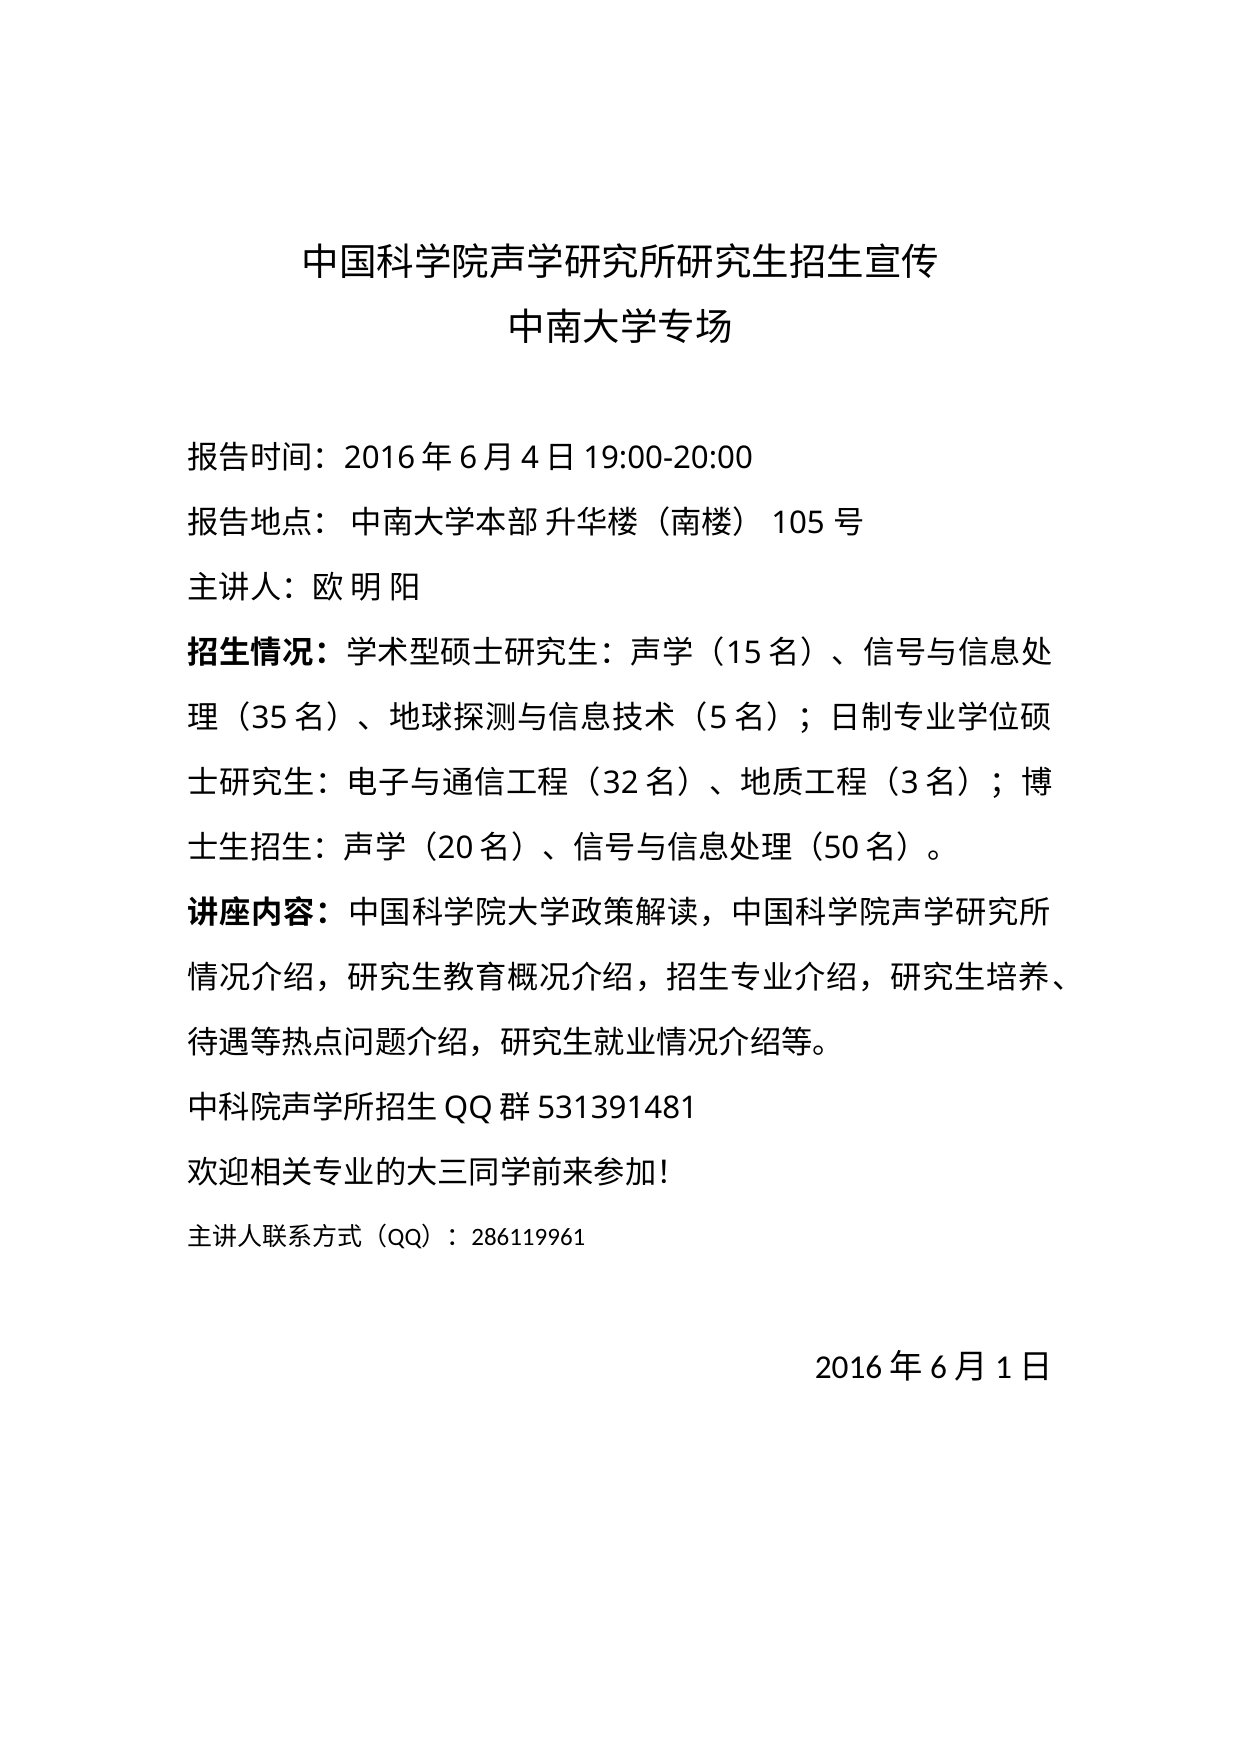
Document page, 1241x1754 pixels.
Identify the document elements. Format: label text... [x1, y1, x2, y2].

text 主讲人：欧 明 阳 [187, 552, 1053, 617]
text 主讲人联系方式（QQ）：286119961 [187, 1202, 1053, 1267]
text 欢迎相关专业的大三同学前来参加！ [187, 1137, 1053, 1202]
text 2016年 6 月 1 日 [187, 1332, 1053, 1397]
text 招生情况：学术型硕士研究生：声学（15名）、信号与信息处理（35名）、地球探测与信息技术（5名）；日制专业学位硕士研究生：电子与通信工程（32名）、地质工程（3名）；博士生招生：声学（20名）、信号与信息处理（50名）。 [187, 617, 1053, 877]
text 讲座内容：中国科学院大学政策解读，中国科学院声学研究所情况介绍，研究生教育概况介绍，招生专业介绍，研究生培养、待遇等热点问题介绍，研究生就业情况介绍等。 [187, 877, 1053, 1072]
text 报告时间：2016年6月4日 19:00-20:00 [187, 422, 1053, 487]
text 报告地点： 中南大学本部 升华楼（南楼） 105 号 [187, 487, 1053, 552]
text 中科院声学所招生QQ群 531391481 [187, 1072, 1053, 1137]
text 中南大学专场 [187, 292, 1053, 357]
text 中国科学院声学研究所研究生招生宣传 [187, 227, 1053, 292]
